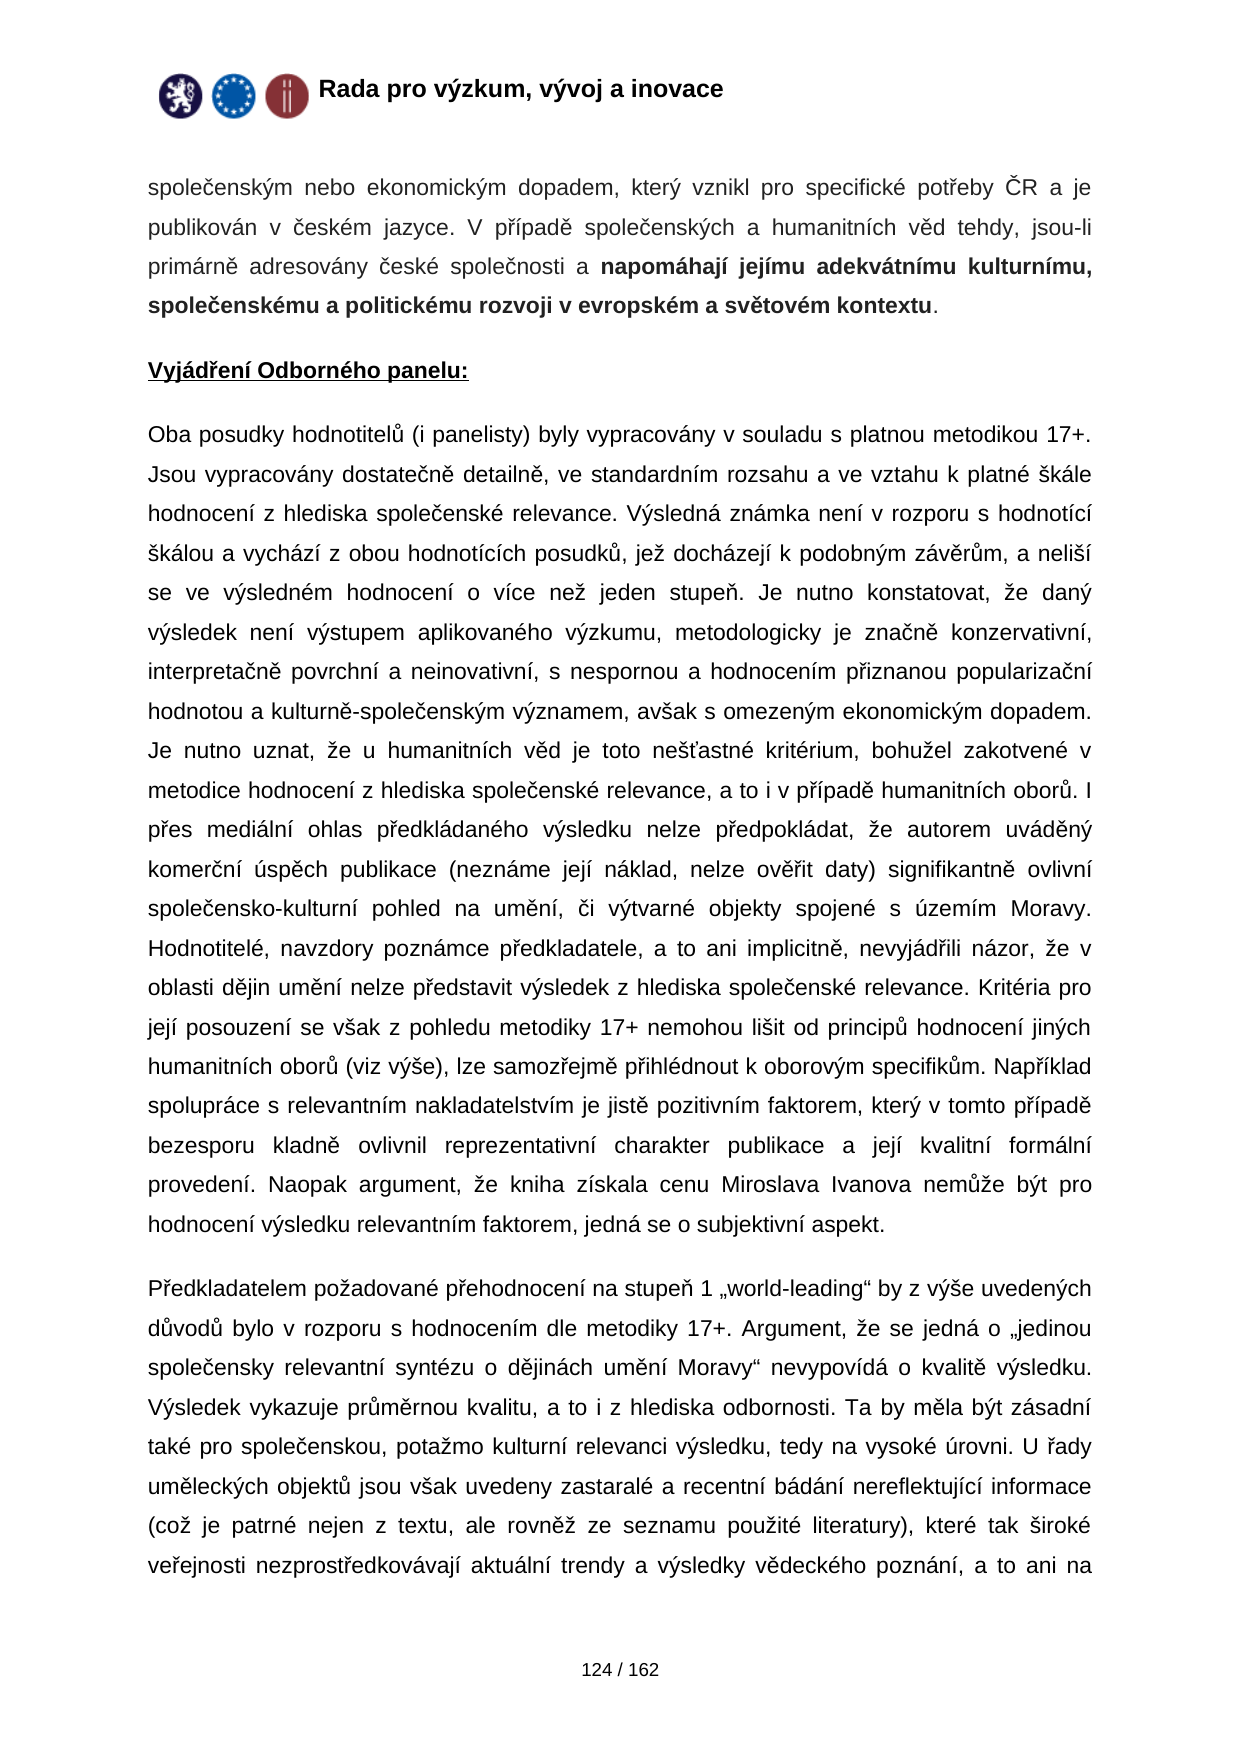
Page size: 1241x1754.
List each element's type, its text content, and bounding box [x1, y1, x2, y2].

picture [158, 73, 309, 120]
text Vyjádření Odborného panelu: [148, 357, 1093, 383]
text Oba posudky hodnotitelů (i panelisty) byly vypracovány v souladu s platnou metodikou 17+. Jsou vypracovány dostatečně detailně, ve standardním rozsahu a ve vztahu k platné škále hodnocení z hlediska společenské relevance. Výsledná známka není v rozporu s hodnotící škálou a vychází z obou hodnotících posudků, jež docházejí k podobným závěrům, a neliší se ve výsledném hodnocení o více než jeden stupeň. Je nutno konstatovat, že daný výsledek není výstupem aplikovaného výzkumu, metodologicky je značně konzervativní, interpretačně povrchní a neinovativní, s nespornou a hodnocením přiznanou popularizační hodnotou a kulturně-společenským významem, avšak s omezeným ekonomickým dopadem. Je nutno uznat, že u humanitních věd je toto nešťastné kritérium, bohužel zakotvené v metodice hodnocení z hlediska společenské relevance, a to i v případě humanitních oborů. I přes mediální ohlas předkládaného výsledku nelze předpokládat, že autorem uváděný komerční úspěch publikace (neznáme její náklad, nelze ověřit daty) signifikantně ovlivní společensko-kulturní pohled na umění, či výtvarné objekty spojené s územím Moravy. Hodnotitelé, navzdory poznámce předkladatele, a to ani implicitně, nevyjádřili názor, že v oblasti dějin umění nelze představit výsledek z hlediska společenské relevance. Kritéria pro její posouzení se však z pohledu metodiky 17+ nemohou lišit od principů hodnocení jiných humanitních oborů (viz výše), lze samozřejmě přihlédnout k oborovým specifikům. Například spolupráce s relevantním nakladatelstvím je jistě pozitivním faktorem, který v tomto případě bezesporu kladně ovlivnil reprezentativní charakter publikace a její kvalitní formální provedení. Naopak argument, že kniha získala cenu Miroslava Ivanova nemůže být pro hodnocení výsledku relevantním faktorem, jedná se o subjektivní aspekt. [148, 421, 1093, 1237]
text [148, 1275, 1093, 1578]
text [148, 174, 1093, 319]
